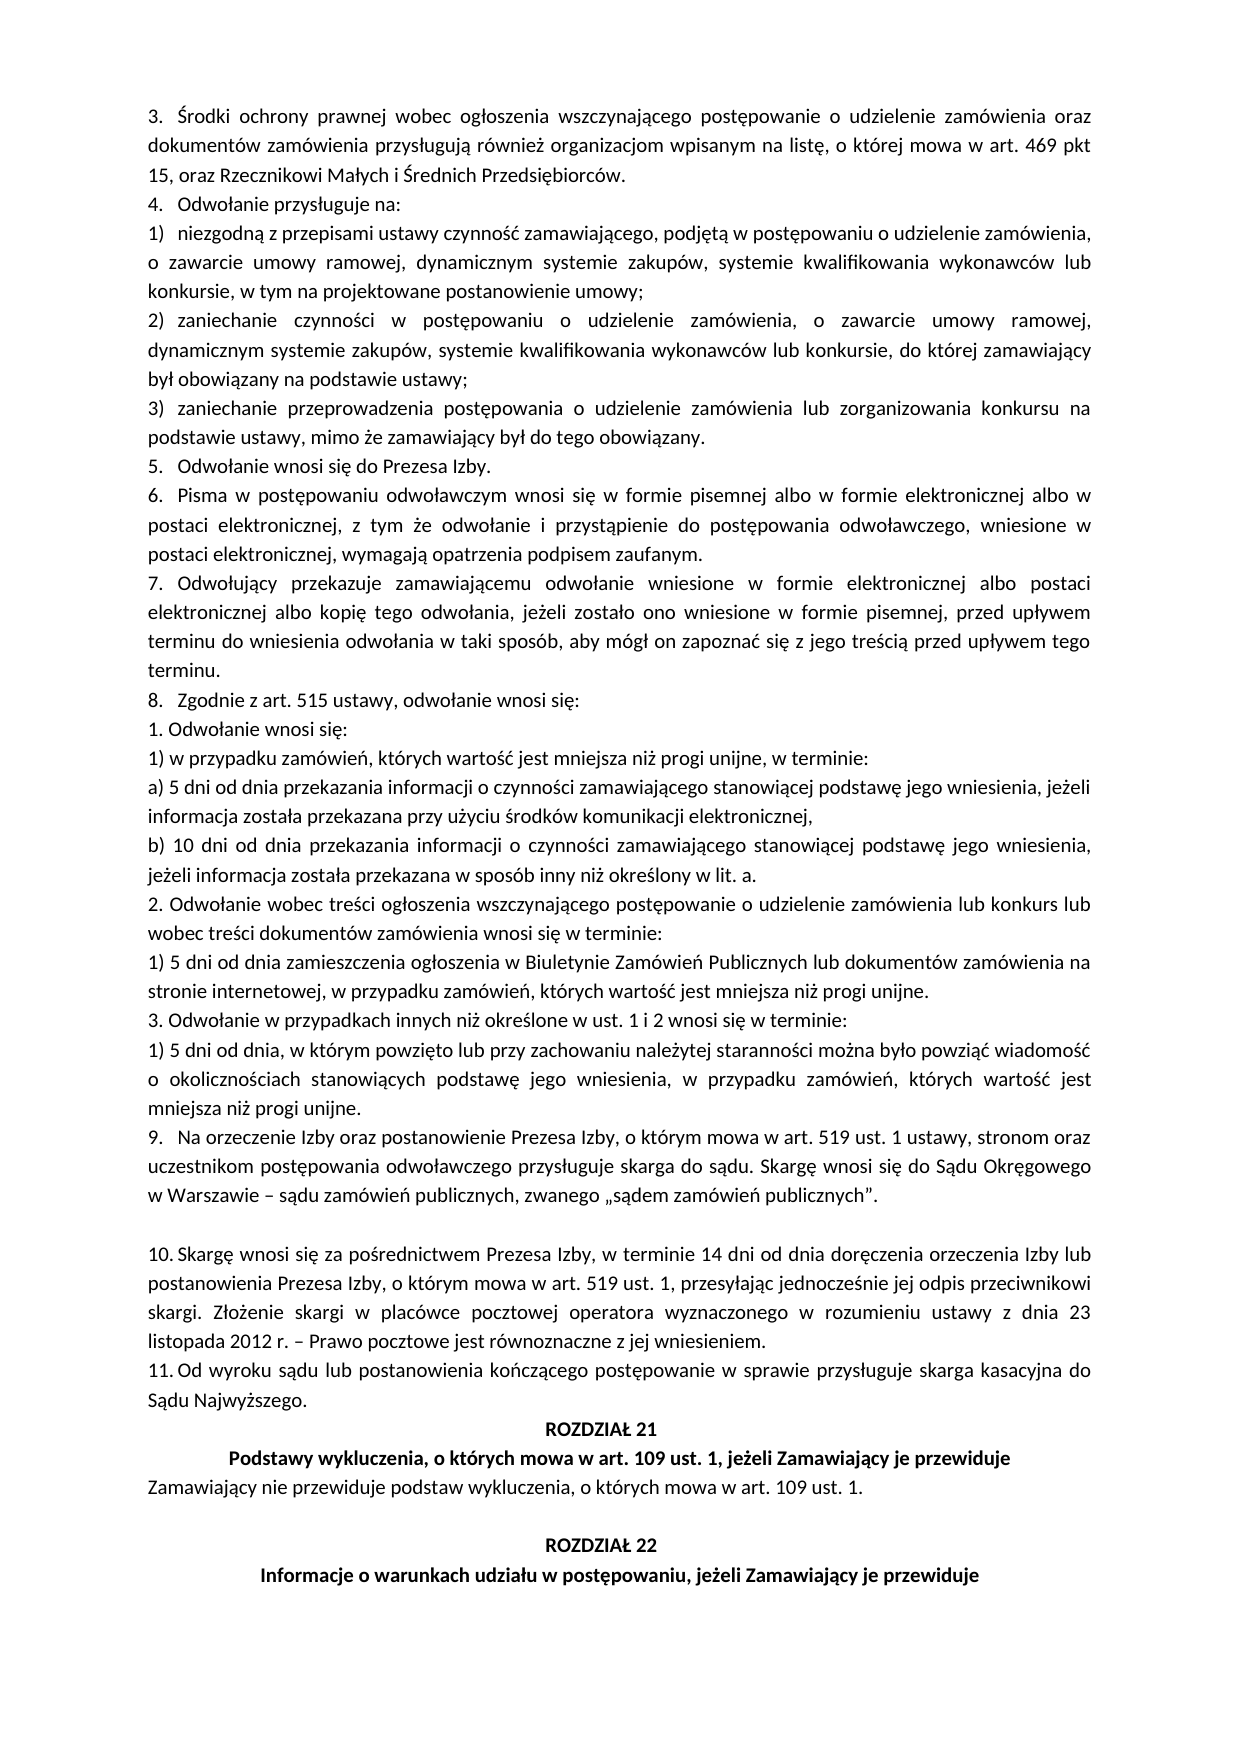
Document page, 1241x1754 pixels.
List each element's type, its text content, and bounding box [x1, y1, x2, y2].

text ROZDZIAŁ 21 [148, 1416, 1093, 1441]
text 1) 5 dni od dnia, w którym powzięto lub przy zachowaniu należytej staranności można było powziąć wiadomość o okolicznościach stanowiących podstawę jego wniesienia, w przypadku zamówień, których wartość jest mniejsza niż progi unijne. [148, 1037, 1093, 1121]
text 1. Odwołanie wnosi się: [148, 716, 1093, 741]
text 7. Odwołujący przekazuje zamawiającemu odwołanie wniesione w formie elektronicznej albo postaci elektronicznej albo kopię tego odwołania, jeżeli zostało ono wniesione w formie pisemnej, przed upływem terminu do wniesienia odwołania w taki sposób, aby mógł on zapoznać się z jego treścią przed upływem tego terminu. [148, 570, 1093, 683]
text 1) niezgodną z przepisami ustawy czynność zamawiającego, podjętą w postępowaniu o udzielenie zamówienia, o zawarcie umowy ramowej, dynamicznym systemie zakupów, systemie kwalifikowania wykonawców lub konkursie, w tym na projektowane postanowienie umowy; [148, 220, 1093, 304]
text 11. Od wyroku sądu lub postanowienia kończącego postępowanie w sprawie przysługuje skarga kasacyjna do Sądu Najwyższego. [148, 1358, 1093, 1412]
text 4. Odwołanie przysługuje na: [148, 191, 1093, 216]
text Podstawy wykluczenia, o których mowa w art. 109 ust. 1, jeżeli Zamawiający je przewiduje [148, 1445, 1093, 1471]
text 3. Środki ochrony prawnej wobec ogłoszenia wszczynającego postępowanie o udzielenie zamówienia oraz dokumentów zamówienia przysługują również organizacjom wpisanym na listę, o której mowa w art. 469 pkt 15, oraz Rzecznikowi Małych i Średnich Przedsiębiorców. [148, 103, 1093, 187]
text 1) w przypadku zamówień, których wartość jest mniejsza niż progi unijne, w terminie: [148, 745, 1093, 771]
text Zamawiający nie przewiduje podstaw wykluczenia, o których mowa w art. 109 ust. 1. [148, 1474, 1093, 1500]
text 1) 5 dni od dnia zamieszczenia ogłoszenia w Biuletynie Zamówień Publicznych lub dokumentów zamówienia na stronie internetowej, w przypadku zamówień, których wartość jest mniejsza niż progi unijne. [148, 949, 1093, 1004]
text 2) zaniechanie czynności w postępowaniu o udzielenie zamówienia, o zawarcie umowy ramowej, dynamicznym systemie zakupów, systemie kwalifikowania wykonawców lub konkursie, do której zamawiający był obowiązany na podstawie ustawy; [148, 308, 1093, 391]
text 3) zaniechanie przeprowadzenia postępowania o udzielenie zamówienia lub zorganizowania konkursu na podstawie ustawy, mimo że zamawiający był do tego obowiązany. [148, 395, 1093, 450]
text Informacje o warunkach udziału w postępowaniu, jeżeli Zamawiający je przewiduje [148, 1562, 1093, 1587]
text 10. Skargę wnosi się za pośrednictwem Prezesa Izby, w terminie 14 dni od dnia doręczenia orzeczenia Izby lub postanowienia Prezesa Izby, o którym mowa w art. 519 ust. 1, przesyłając jednocześnie jej odpis przeciwnikowi skargi. Złożenie skargi w placówce pocztowej operatora wyznaczonego w rozumieniu ustawy z dnia 23 listopada 2012 r. – Prawo pocztowe jest równoznaczne z jej wniesieniem. [148, 1241, 1093, 1354]
text ROZDZIAŁ 22 [148, 1533, 1093, 1558]
text 5. Odwołanie wnosi się do Prezesa Izby. [148, 453, 1093, 479]
text b) 10 dni od dnia przekazania informacji o czynności zamawiającego stanowiącej podstawę jego wniesienia, jeżeli informacja została przekazana w sposób inny niż określony w lit. a. [148, 833, 1093, 887]
text a) 5 dni od dnia przekazania informacji o czynności zamawiającego stanowiącej podstawę jego wniesienia, jeżeli informacja została przekazana przy użyciu środków komunikacji elektronicznej, [148, 774, 1093, 829]
text 2. Odwołanie wobec treści ogłoszenia wszczynającego postępowanie o udzielenie zamówienia lub konkurs lub wobec treści dokumentów zamówienia wnosi się w terminie: [148, 891, 1093, 946]
text 6. Pisma w postępowaniu odwoławczym wnosi się w formie pisemnej albo w formie elektronicznej albo w postaci elektronicznej, z tym że odwołanie i przystąpienie do postępowania odwoławczego, wniesione w postaci elektronicznej, wymagają opatrzenia podpisem zaufanym. [148, 483, 1093, 566]
text 9. Na orzeczenie Izby oraz postanowienie Prezesa Izby, o którym mowa w art. 519 ust. 1 ustawy, stronom oraz uczestnikom postępowania odwoławczego przysługuje skarga do sądu. Skargę wnosi się do Sądu Okręgowego w Warszawie – sądu zamówień publicznych, zwanego „sądem zamówień publicznych”. [148, 1124, 1093, 1208]
text 8. Zgodnie z art. 515 ustawy, odwołanie wnosi się: [148, 687, 1093, 712]
text 3. Odwołanie w przypadkach innych niż określone w ust. 1 i 2 wnosi się w terminie: [148, 1008, 1093, 1033]
